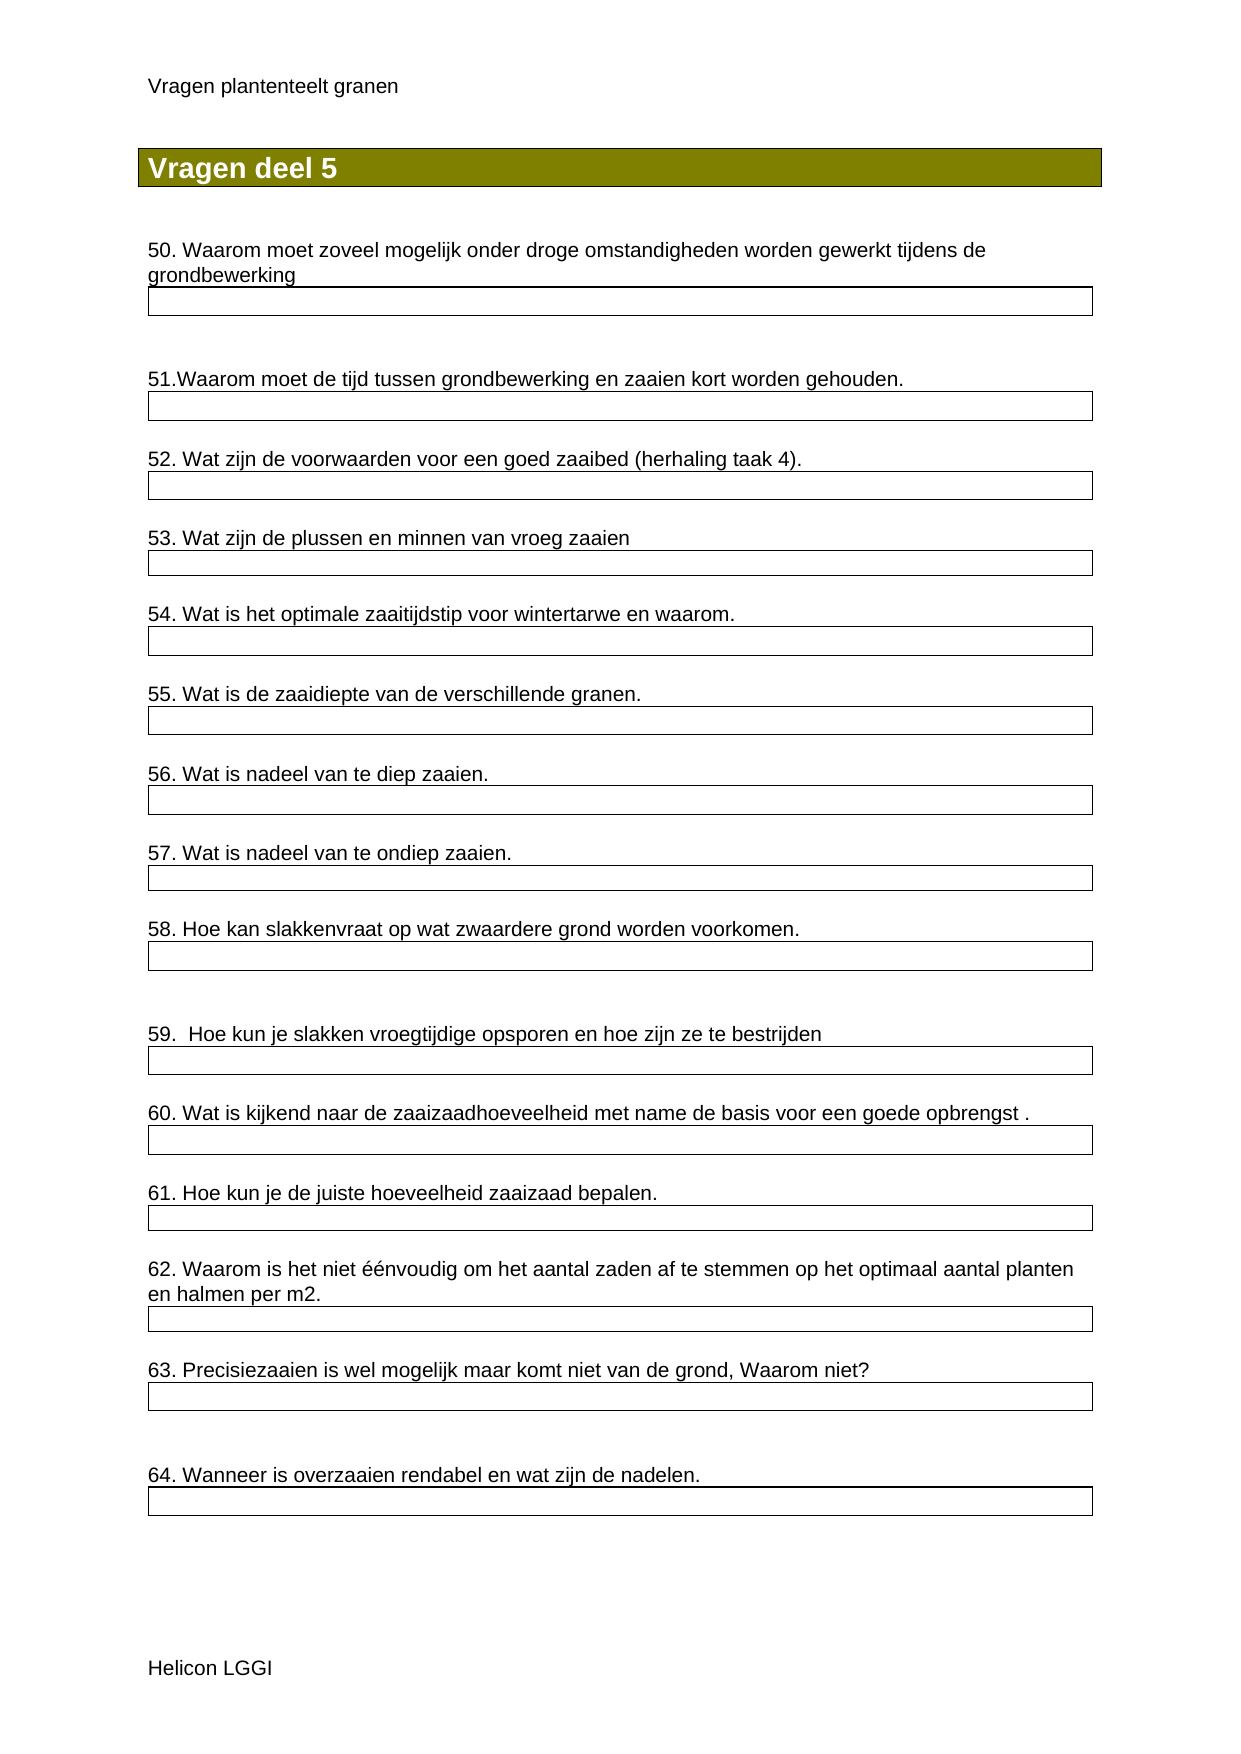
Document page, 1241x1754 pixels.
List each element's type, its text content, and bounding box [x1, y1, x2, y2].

text 56. Wat is nadeel van te diep zaaien. [148, 760, 1093, 785]
table_header [149, 1488, 1092, 1515]
text 50. Waarom moet zoveel mogelijk onder droge omstandigheden worden gewerkt tijdens de grondbewerking [148, 236, 1093, 286]
table_header [149, 551, 1092, 575]
table_header [149, 707, 1092, 734]
table_header [149, 1383, 1092, 1410]
text 51.Waarom moet de tijd tussen grondbewerking en zaaien kort worden gehouden. [148, 366, 1093, 391]
table_header [149, 942, 1092, 969]
table_header [149, 1047, 1092, 1074]
table_header [149, 866, 1092, 890]
table_header [149, 786, 1092, 814]
text 60. Wat is kijkend naar de zaaizaadhoeveelheid met name de basis voor een goede opbrengst . [148, 1100, 1093, 1125]
table_header [149, 1126, 1092, 1154]
text 59. Hoe kun je slakken vroegtijdige opsporen en hoe zijn ze te bestrijden [148, 1021, 1093, 1046]
text 57. Wat is nadeel van te ondiep zaaien. [148, 840, 1093, 865]
text 63. Precisiezaaien is wel mogelijk maar komt niet van de grond, Waarom niet? [148, 1357, 1093, 1382]
table_header [149, 288, 1092, 315]
table_header [149, 472, 1092, 499]
table_header [149, 392, 1092, 419]
text 54. Wat is het optimale zaaitijdstip voor wintertarwe en waarom. [148, 601, 1093, 626]
table_header [149, 627, 1092, 655]
text 58. Hoe kan slakkenvraat op wat zwaardere grond worden voorkomen. [148, 916, 1093, 941]
text 53. Wat zijn de plussen en minnen van vroeg zaaien [148, 525, 1093, 550]
text 55. Wat is de zaaidiepte van de verschillende granen. [148, 681, 1093, 706]
table_header [149, 1206, 1092, 1230]
text 64. Wanneer is overzaaien rendabel en wat zijn de nadelen. [148, 1461, 1093, 1486]
table_header [149, 1307, 1092, 1331]
subtitle Vragen deel 5 [139, 149, 1101, 186]
text 52. Wat zijn de voorwaarden voor een goed zaaibed (herhaling taak 4). [148, 446, 1093, 471]
text 61. Hoe kun je de juiste hoeveelheid zaaizaad bepalen. [148, 1180, 1093, 1205]
text 62. Waarom is het niet éénvoudig om het aantal zaden af te stemmen op het optimaal aantal planten en halmen per m2. [148, 1256, 1093, 1306]
